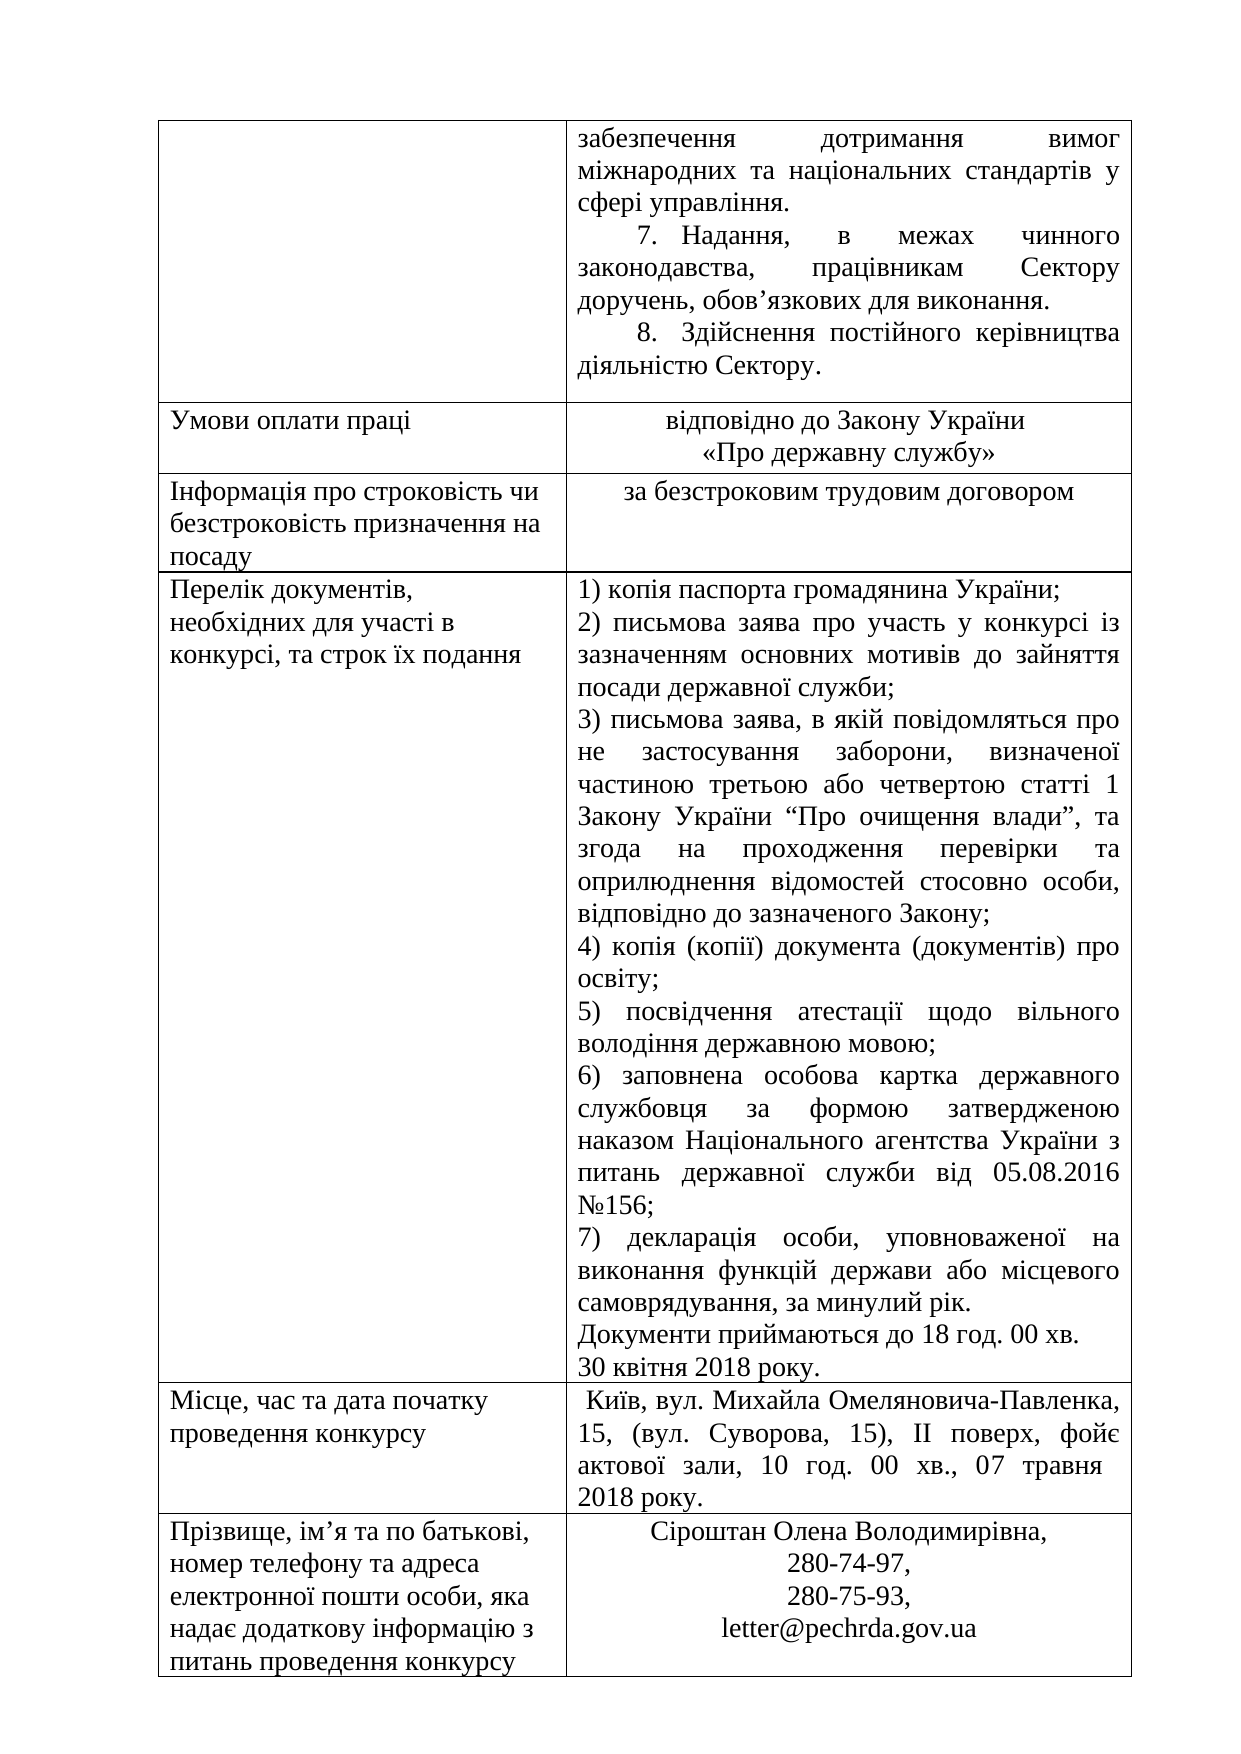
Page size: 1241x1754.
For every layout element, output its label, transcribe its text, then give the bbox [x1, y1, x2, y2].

table_header Загальні умови [156, 118, 1160, 1679]
